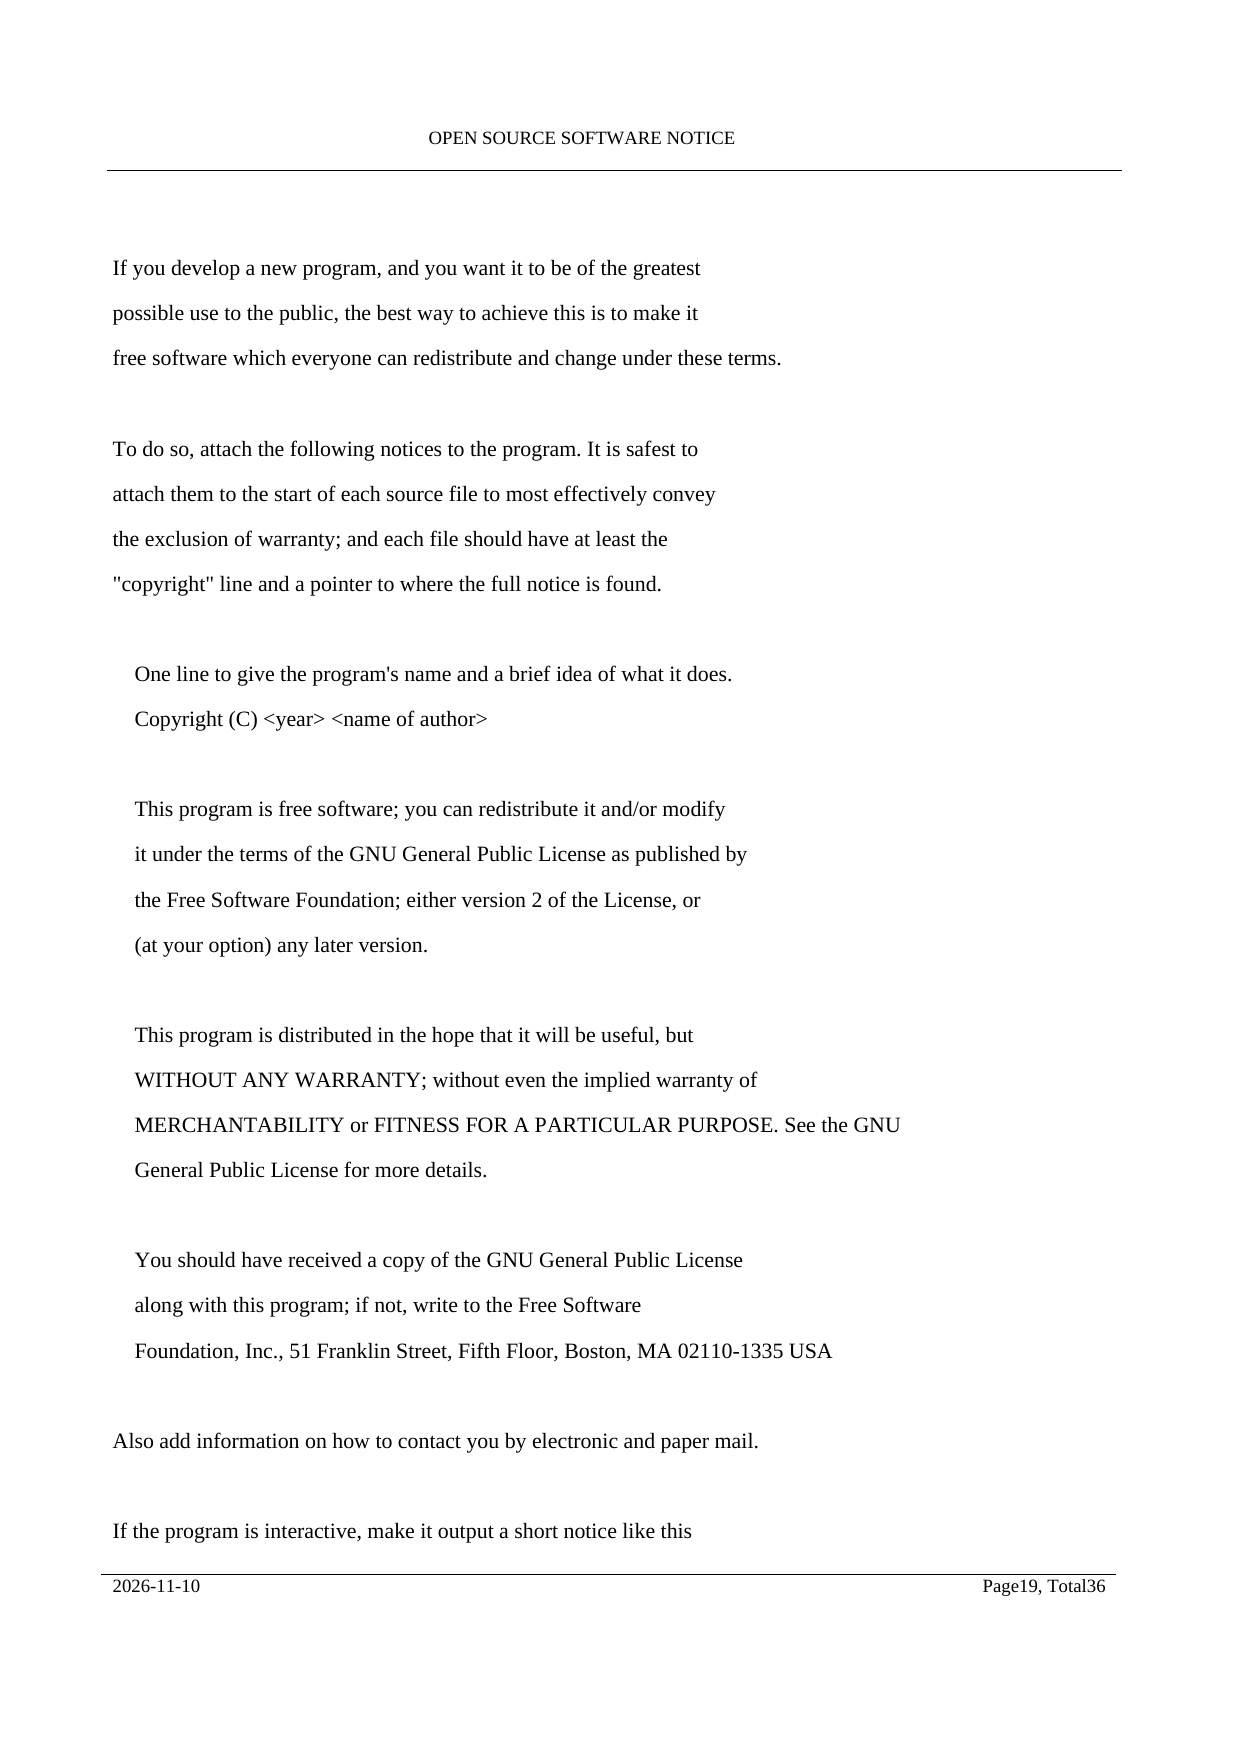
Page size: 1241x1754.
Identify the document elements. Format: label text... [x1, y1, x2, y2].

text possible use to the public, the best way to achieve this is to make it [112, 297, 1128, 329]
text Also add information on how to contact you by electronic and paper mail. [112, 1424, 1128, 1457]
text (at your option) any later version. [112, 928, 1128, 961]
text If you develop a new program, and you want it to be of the greatest [112, 251, 1128, 284]
text along with this program; if not, write to the Free Software [112, 1289, 1128, 1321]
text the exclusion of warranty; and each file should have at least the [112, 522, 1128, 554]
text This program is distributed in the hope that it will be useful, but [112, 1018, 1128, 1051]
text the Free Software Foundation; either version 2 of the License, or [112, 883, 1128, 915]
text MERCHANTABILITY or FITNESS FOR A PARTICULAR PURPOSE. See the GNU [112, 1108, 1128, 1141]
text WITHOUT ANY WARRANTY; without even the implied warranty of [112, 1063, 1128, 1096]
text If the program is interactive, make it output a short notice like this [112, 1514, 1128, 1547]
text free software which everyone can redistribute and change under these terms. [112, 342, 1128, 374]
text attach them to the start of each source file to most effectively convey [112, 477, 1128, 509]
text To do so, attach the following notices to the program. It is safest to [112, 432, 1128, 464]
text General Public License for more details. [112, 1153, 1128, 1186]
text it under the terms of the GNU General Public License as published by [112, 838, 1128, 870]
text "copyright" line and a pointer to where the full notice is found. [112, 567, 1128, 600]
text Copyright (C) <year> <name of author> [112, 702, 1128, 735]
text Foundation, Inc., 51 Franklin Street, Fifth Floor, Boston, MA 02110-1335 USA [112, 1334, 1128, 1366]
text You should have received a copy of the GNU General Public License [112, 1244, 1128, 1276]
text One line to give the program's name and a brief idea of what it does. [112, 657, 1128, 690]
text This program is free software; you can redistribute it and/or modify [112, 793, 1128, 825]
